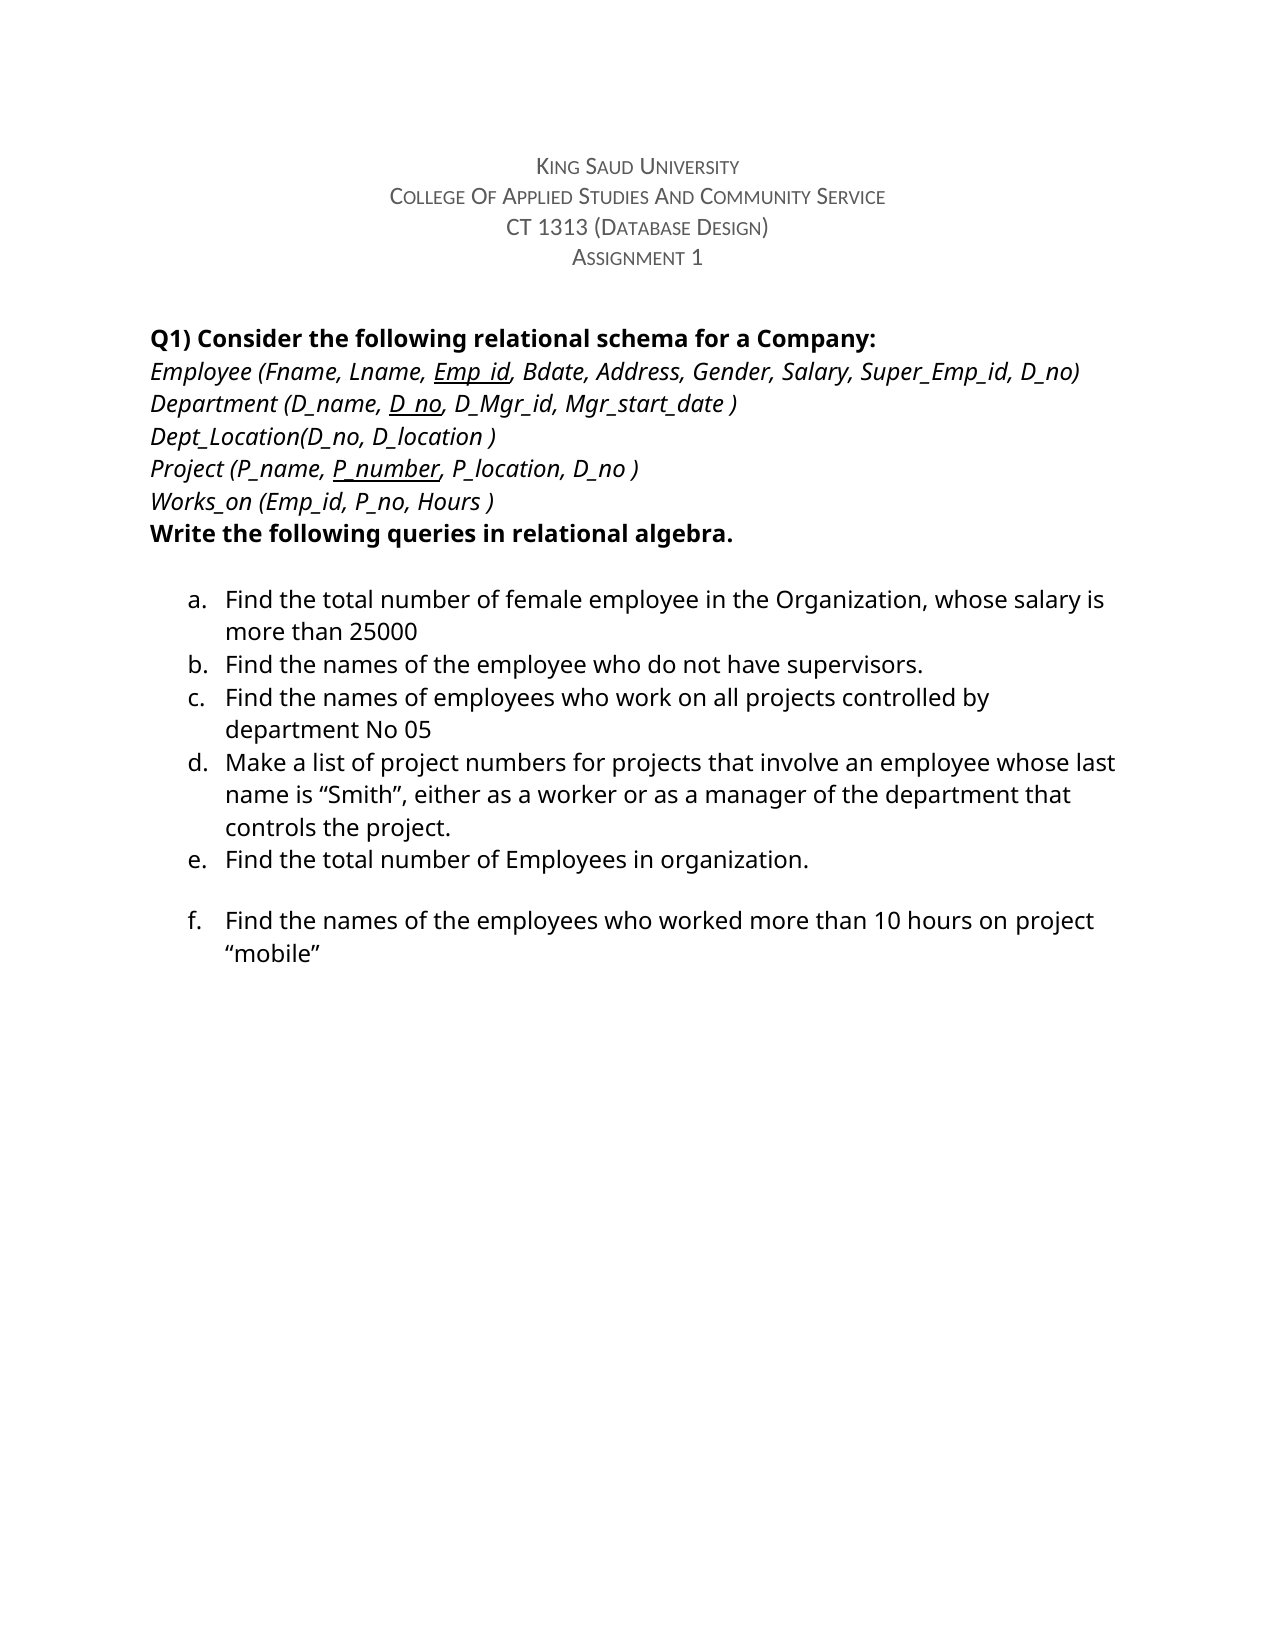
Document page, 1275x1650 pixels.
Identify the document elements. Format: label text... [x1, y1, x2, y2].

text CT 1313 (Database Design) [150, 211, 1125, 242]
list Find the names of employees who work on all projects controlled by department No 05 [187, 680, 1125, 746]
text Works_on (Emp_id, P_no, Hours ) Write the following queries in relational algebra. [150, 485, 1125, 550]
text Q1) Consider the following relational schema for a Company: [150, 322, 1125, 354]
text Department (D_name, D_no, D_Mgr_id, Mgr_start_date ) [150, 387, 1125, 419]
text Assignment 1 [150, 242, 1125, 272]
text Project (P_name, P_number, P_location, D_no ) [150, 452, 1125, 485]
text Dept_Location(D_no, D_location ) [150, 419, 1125, 452]
text King Saud University [150, 150, 1125, 181]
list Make a list of project numbers for projects that involve an employee whose last name is “Smith”, either as a worker or as a manager of the department that controls the project. [187, 746, 1125, 843]
list Find the total number of Employees in organization. [187, 843, 1125, 904]
list Find the names of the employee who do not have supervisors. [187, 648, 1125, 680]
list Find the names of the employees who worked more than 10 hours on project “mobile” [187, 904, 1125, 969]
list Find the total number of female employee in the Organization, whose salary is more than 25000 [187, 582, 1125, 648]
text Employee (Fname, Lname, Emp_id, Bdate, Address, Gender, Salary, Super_Emp_id, D_no) [150, 354, 1125, 387]
text College Of Applied Studies And Community Service [150, 181, 1125, 211]
